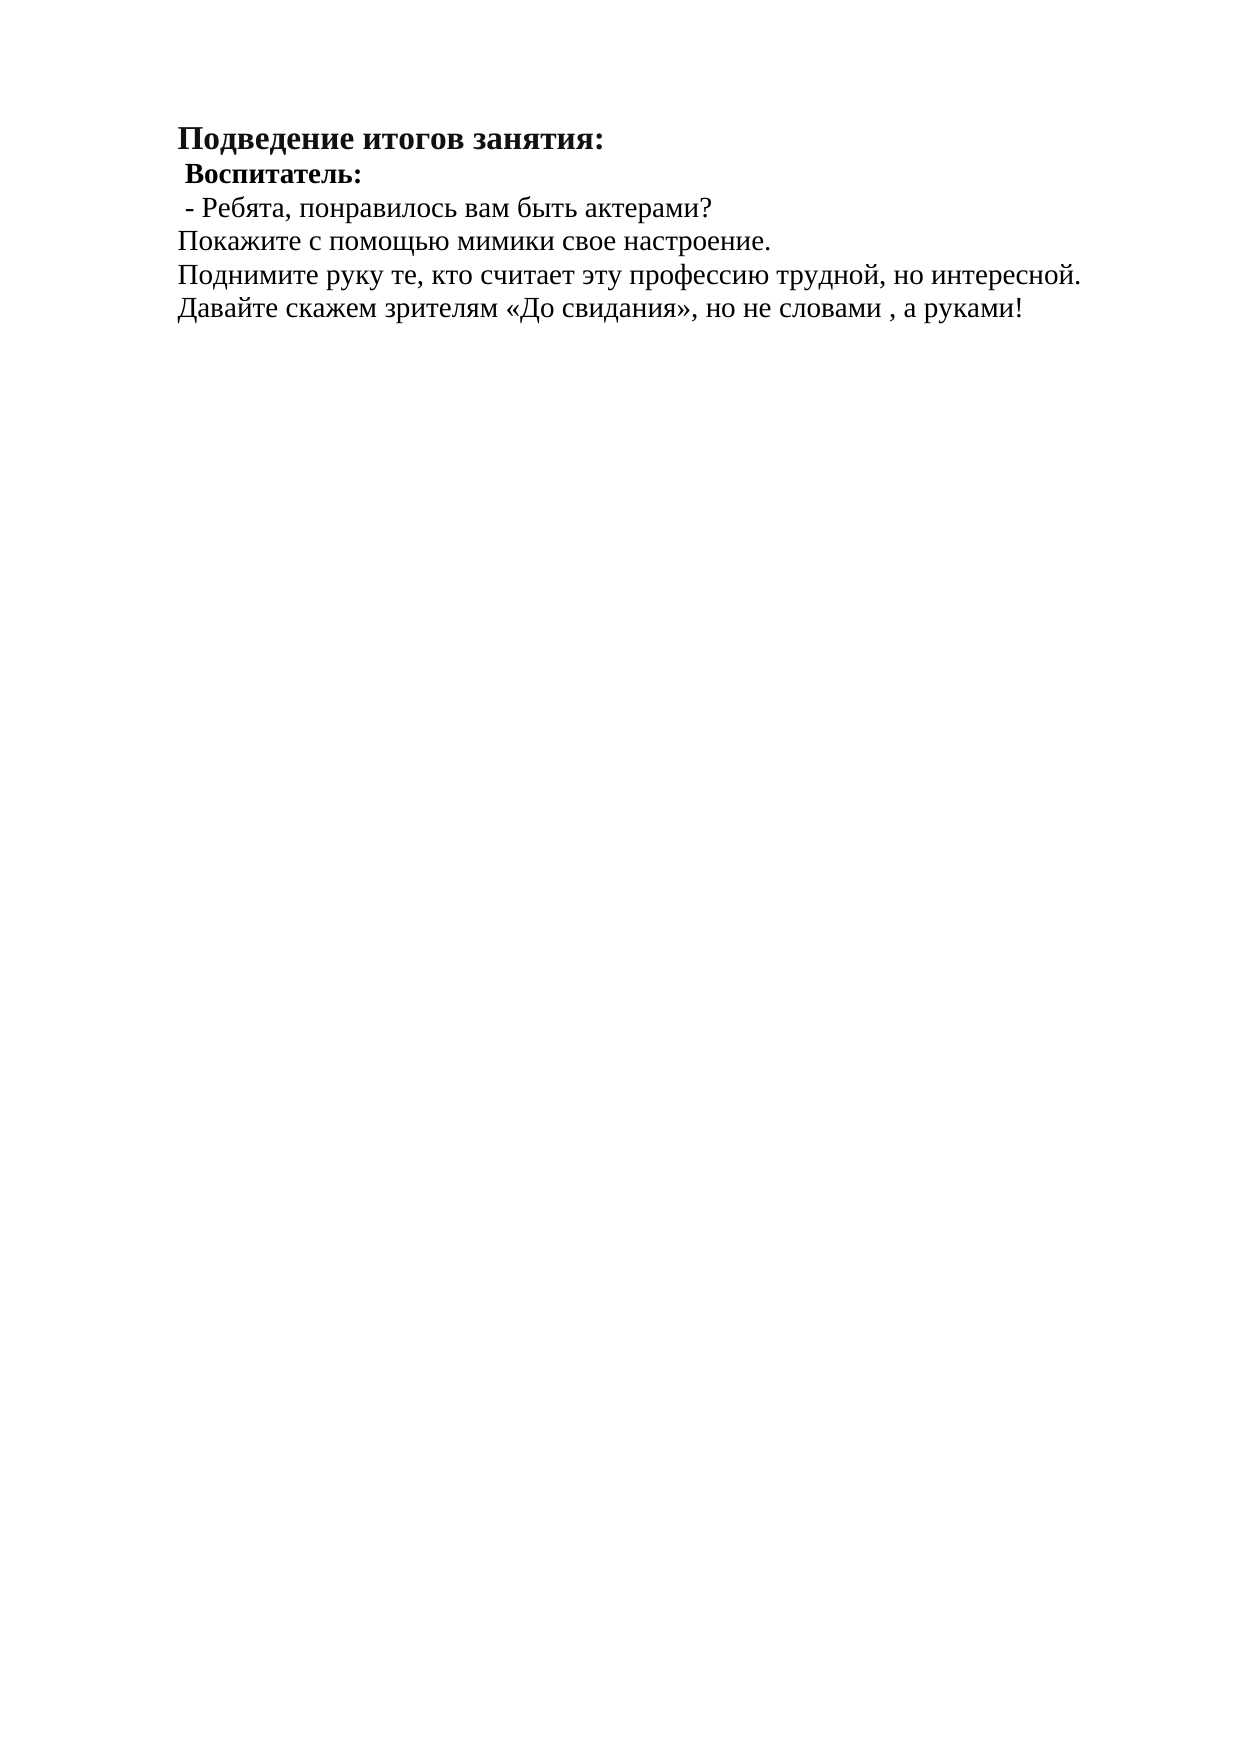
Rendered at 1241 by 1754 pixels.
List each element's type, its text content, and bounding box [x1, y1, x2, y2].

text Поднимите руку те, кто считает эту профессию трудной, но интересной. [177, 257, 1152, 291]
text Давайте скажем зрителям «До свидания», но не словами , а руками! [177, 291, 1152, 324]
text Подведение итогов занятия: Воспитатель: - Ребята, понравилось вам быть актерами? Покажите с помощью мимики свое настроение. [177, 118, 1152, 257]
